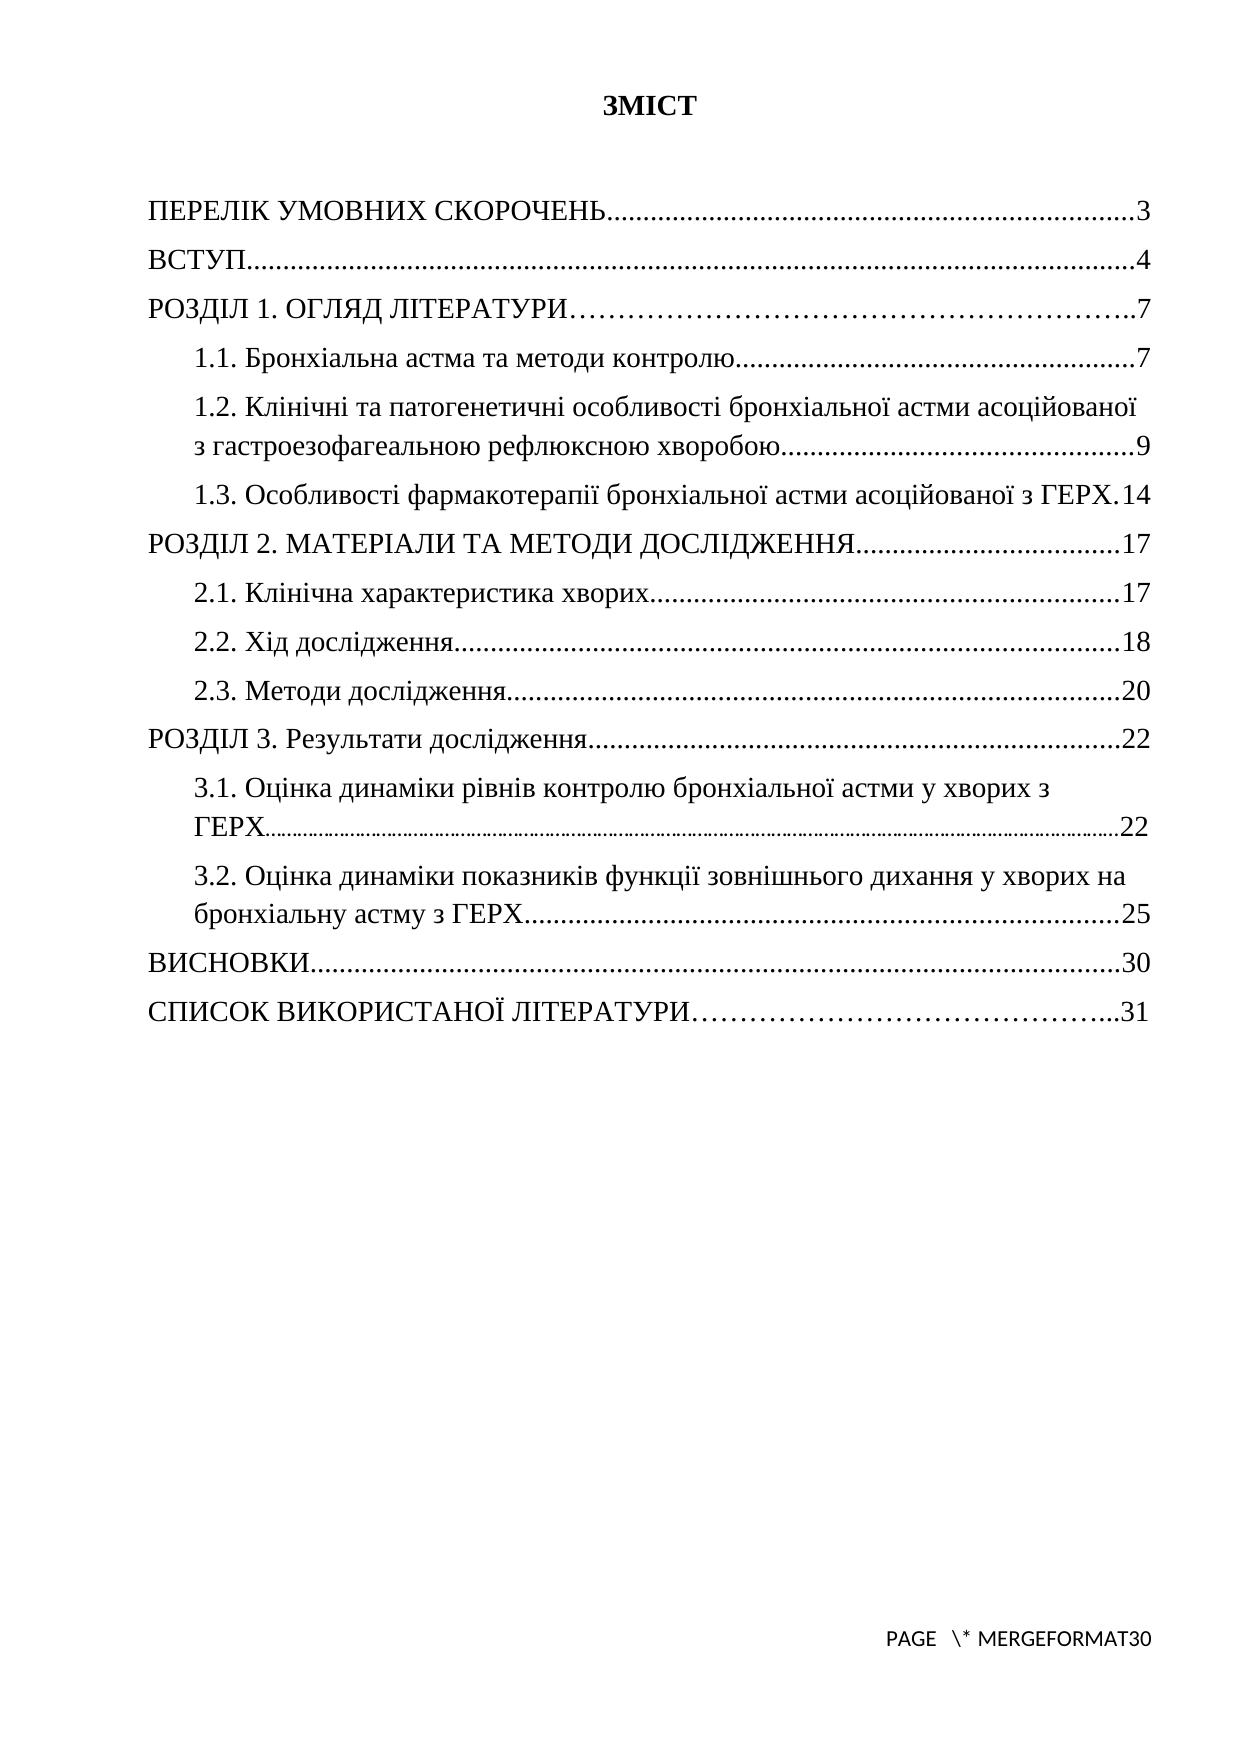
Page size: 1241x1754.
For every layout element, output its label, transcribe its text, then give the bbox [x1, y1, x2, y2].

text ЗМІСТ [148, 88, 1152, 122]
